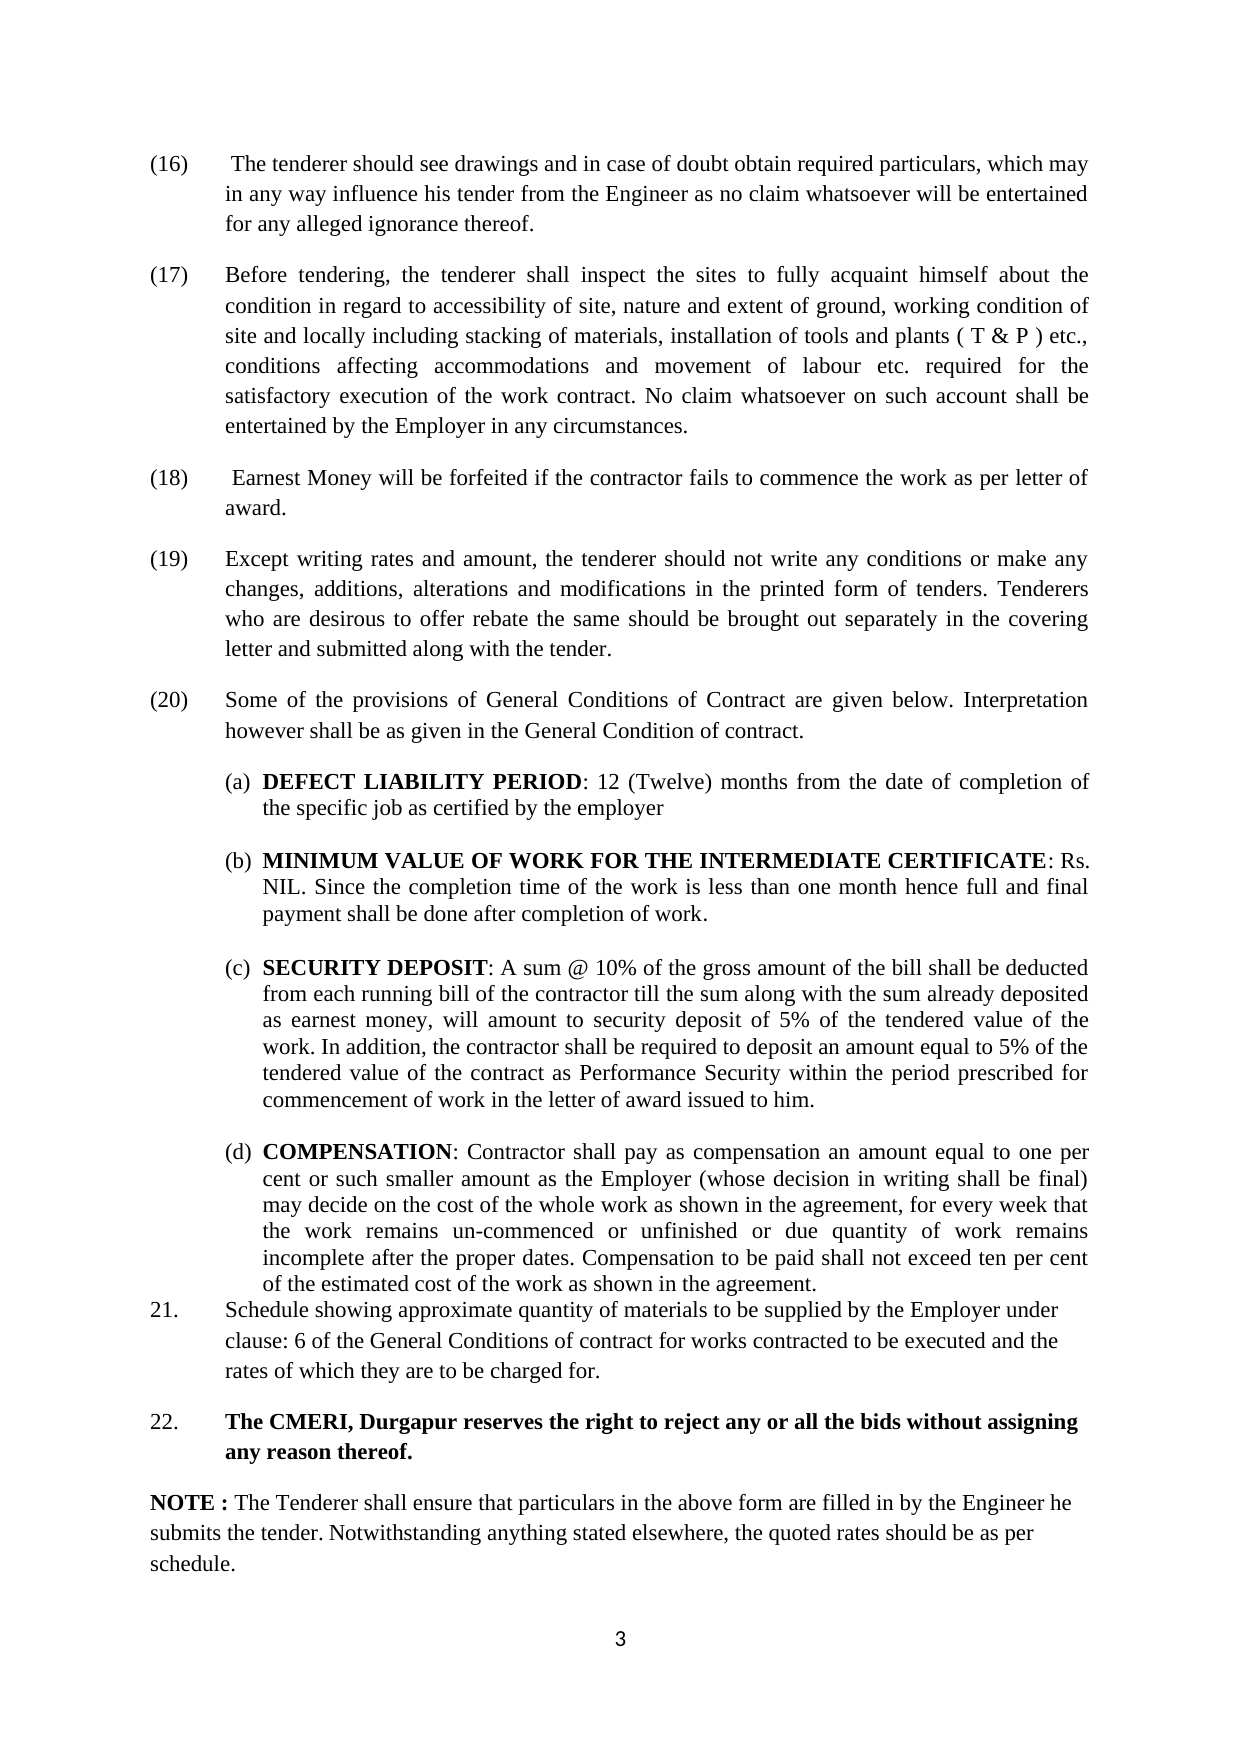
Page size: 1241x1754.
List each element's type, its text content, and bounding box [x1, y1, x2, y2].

list DEFECT LIABILITY PERIOD: 12 (Twelve) months from the date of completion of the specific job as certified by the employer [225, 768, 1090, 820]
text (16) The tenderer should see drawings and in case of doubt obtain required particulars, which may in any way influence his tender from the Engineer as no claim whatsoever will be entertained for any alleged ignorance thereof. [150, 150, 1090, 237]
text NOTE : The Tenderer shall ensure that particulars in the above form are filled in by the Engineer he submits the tender. Notwithstanding anything stated elsewhere, the quoted rates should be as per schedule. [150, 1489, 1090, 1576]
list COMPENSATION: Contractor shall pay as compensation an amount equal to one per cent or such smaller amount as the Employer (whose decision in writing shall be final) may decide on the cost of the whole work as shown in the agreement, for every week that the work remains un-commenced or unfinished or due quantity of work remains incomplete after the proper dates. Compensation to be paid shall not exceed ten per cent of the estimated cost of the work as shown in the agreement. [225, 1138, 1090, 1296]
text 22. The CMERI, Durgapur reserves the right to reject any or all the bids without assigning any reason thereof. [150, 1408, 1090, 1464]
text (17) Before tendering, the tenderer shall inspect the sites to fully acquaint himself about the condition in regard to accessibility of site, nature and extent of ground, working condition of site and locally including stacking of materials, installation of tools and plants ( T & P ) etc., conditions affecting accommodations and movement of labour etc. required for the satisfactory execution of the work contract. No claim whatsoever on such account shall be entertained by the Employer in any circumstances. [150, 261, 1090, 439]
text (18) Earnest Money will be forfeited if the contractor fails to commence the work as per letter of award. [150, 463, 1090, 520]
text (20) Some of the provisions of General Conditions of Contract are given below. Interpretation however shall be as given in the General Condition of contract. [150, 686, 1090, 743]
list MINIMUM VALUE OF WORK FOR THE INTERMEDIATE CERTIFICATE: Rs. NIL. Since the completion time of the work is less than one month hence full and final payment shall be done after completion of work. [225, 847, 1090, 927]
text 21. Schedule showing approximate quantity of materials to be supplied by the Employer under clause: 6 of the General Conditions of contract for works contracted to be executed and the rates of which they are to be charged for. [150, 1296, 1090, 1383]
list SECURITY DEPOSIT: A sum @ 10% of the gross amount of the bill shall be deducted from each running bill of the contractor till the sum along with the sum already deposited as earnest money, will amount to security deposit of 5% of the tendered value of the work. In addition, the contractor shall be required to deposit an amount equal to 5% of the tendered value of the contract as Performance Security within the period prescribed for commencement of work in the letter of award issued to him. [225, 954, 1090, 1112]
text (19) Except writing rates and amount, the tenderer should not write any conditions or make any changes, additions, alterations and modifications in the printed form of tenders. Tenderers who are desirous to offer rebate the same should be brought out separately in the covering letter and submitted along with the tender. [150, 545, 1090, 662]
